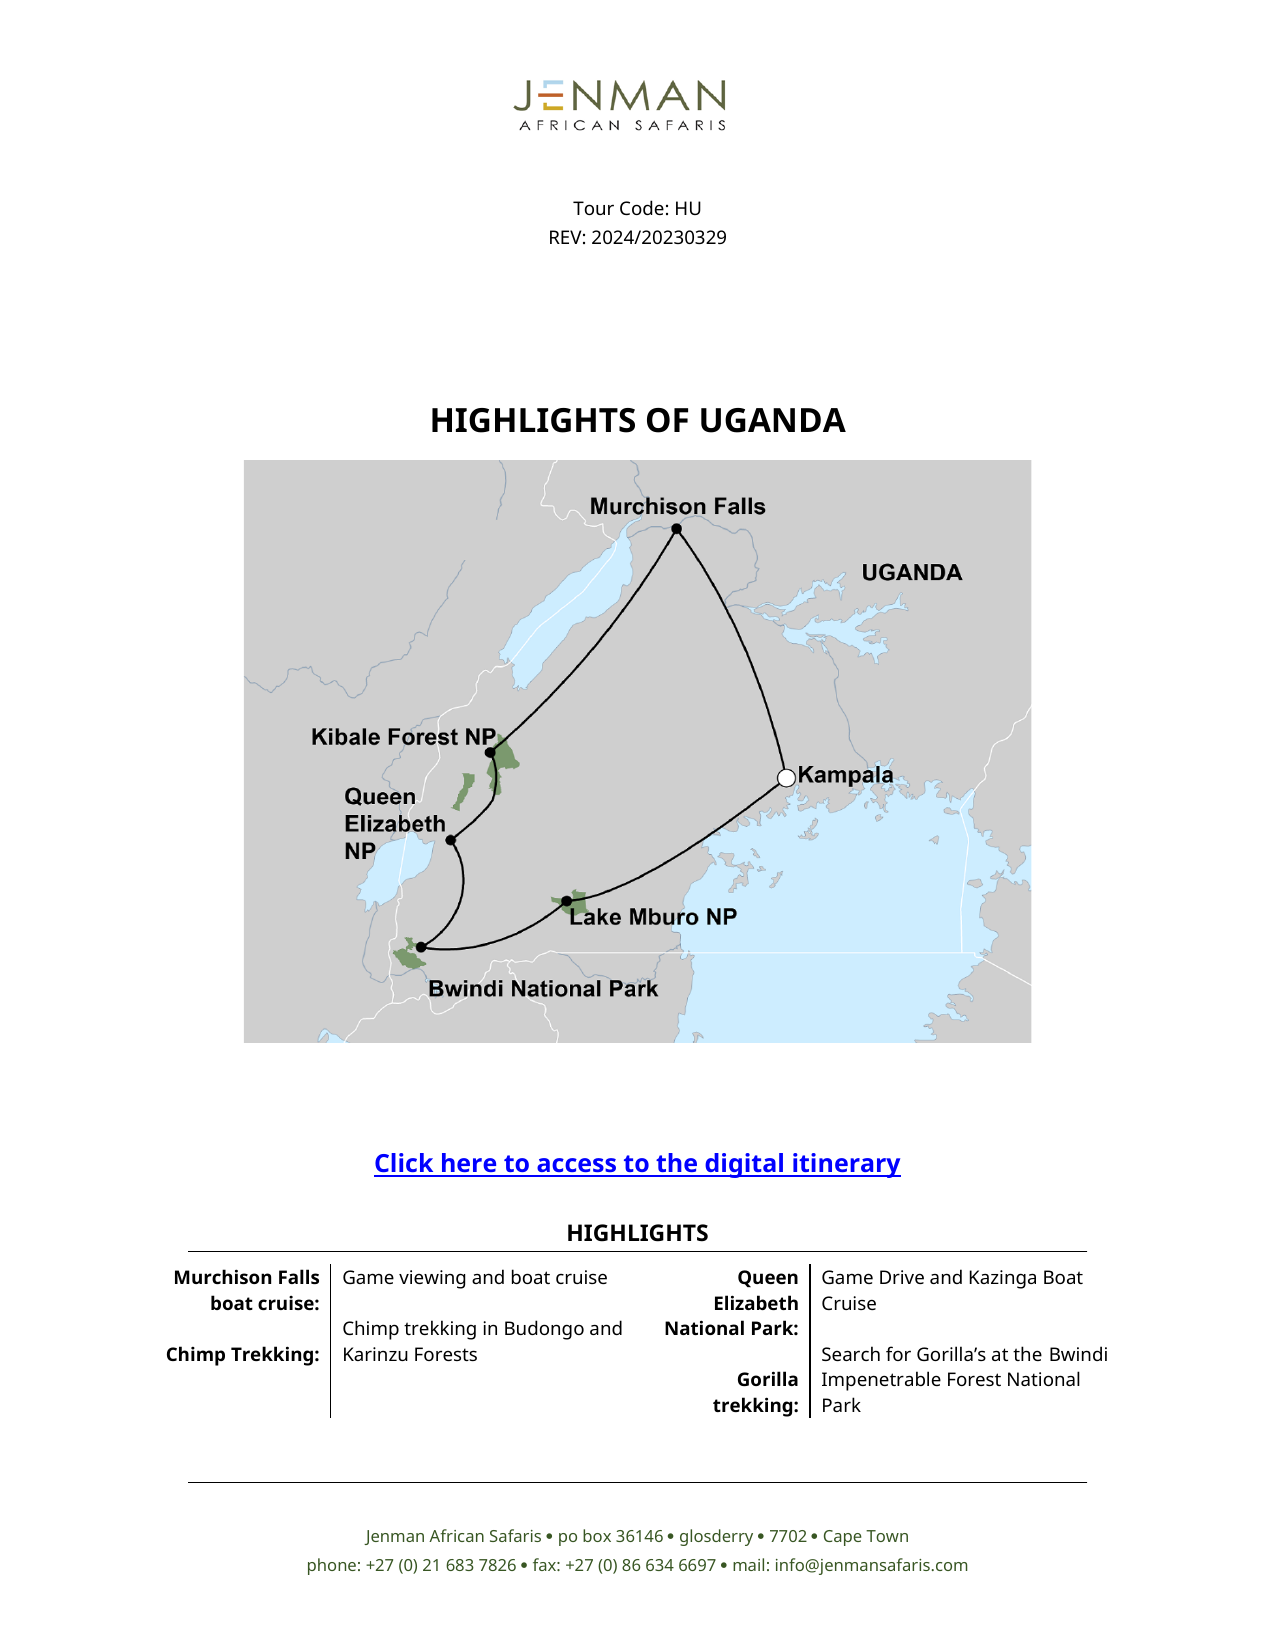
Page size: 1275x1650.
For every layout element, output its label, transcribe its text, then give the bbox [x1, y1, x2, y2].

subtitle HIGHLIGHTS [187, 1217, 1087, 1252]
table_header Queen Elizabeth National Park: Gorilla trekking: [636, 1264, 809, 1417]
subtitle HIGHLIGHTS OF UGANDA [187, 397, 1087, 443]
picture [490, 63, 750, 148]
table_header Murchison Falls boat cruise: Chimp Trekking: [142, 1264, 330, 1417]
subtitle Click here to access to the digital itinerary [187, 1003, 1087, 1180]
text REV: 2024/20230329 [187, 224, 1087, 250]
text Tour Code: HU [187, 195, 1087, 221]
table_header Game Drive and Kazinga Boat Cruise Search for Gorilla’s at the Bwindi Impenetrable Forest National Park [811, 1264, 1133, 1417]
table_header Game viewing and boat cruise Chimp trekking in Budongo and Karinzu Forests [331, 1264, 636, 1417]
picture [243, 460, 1032, 1042]
